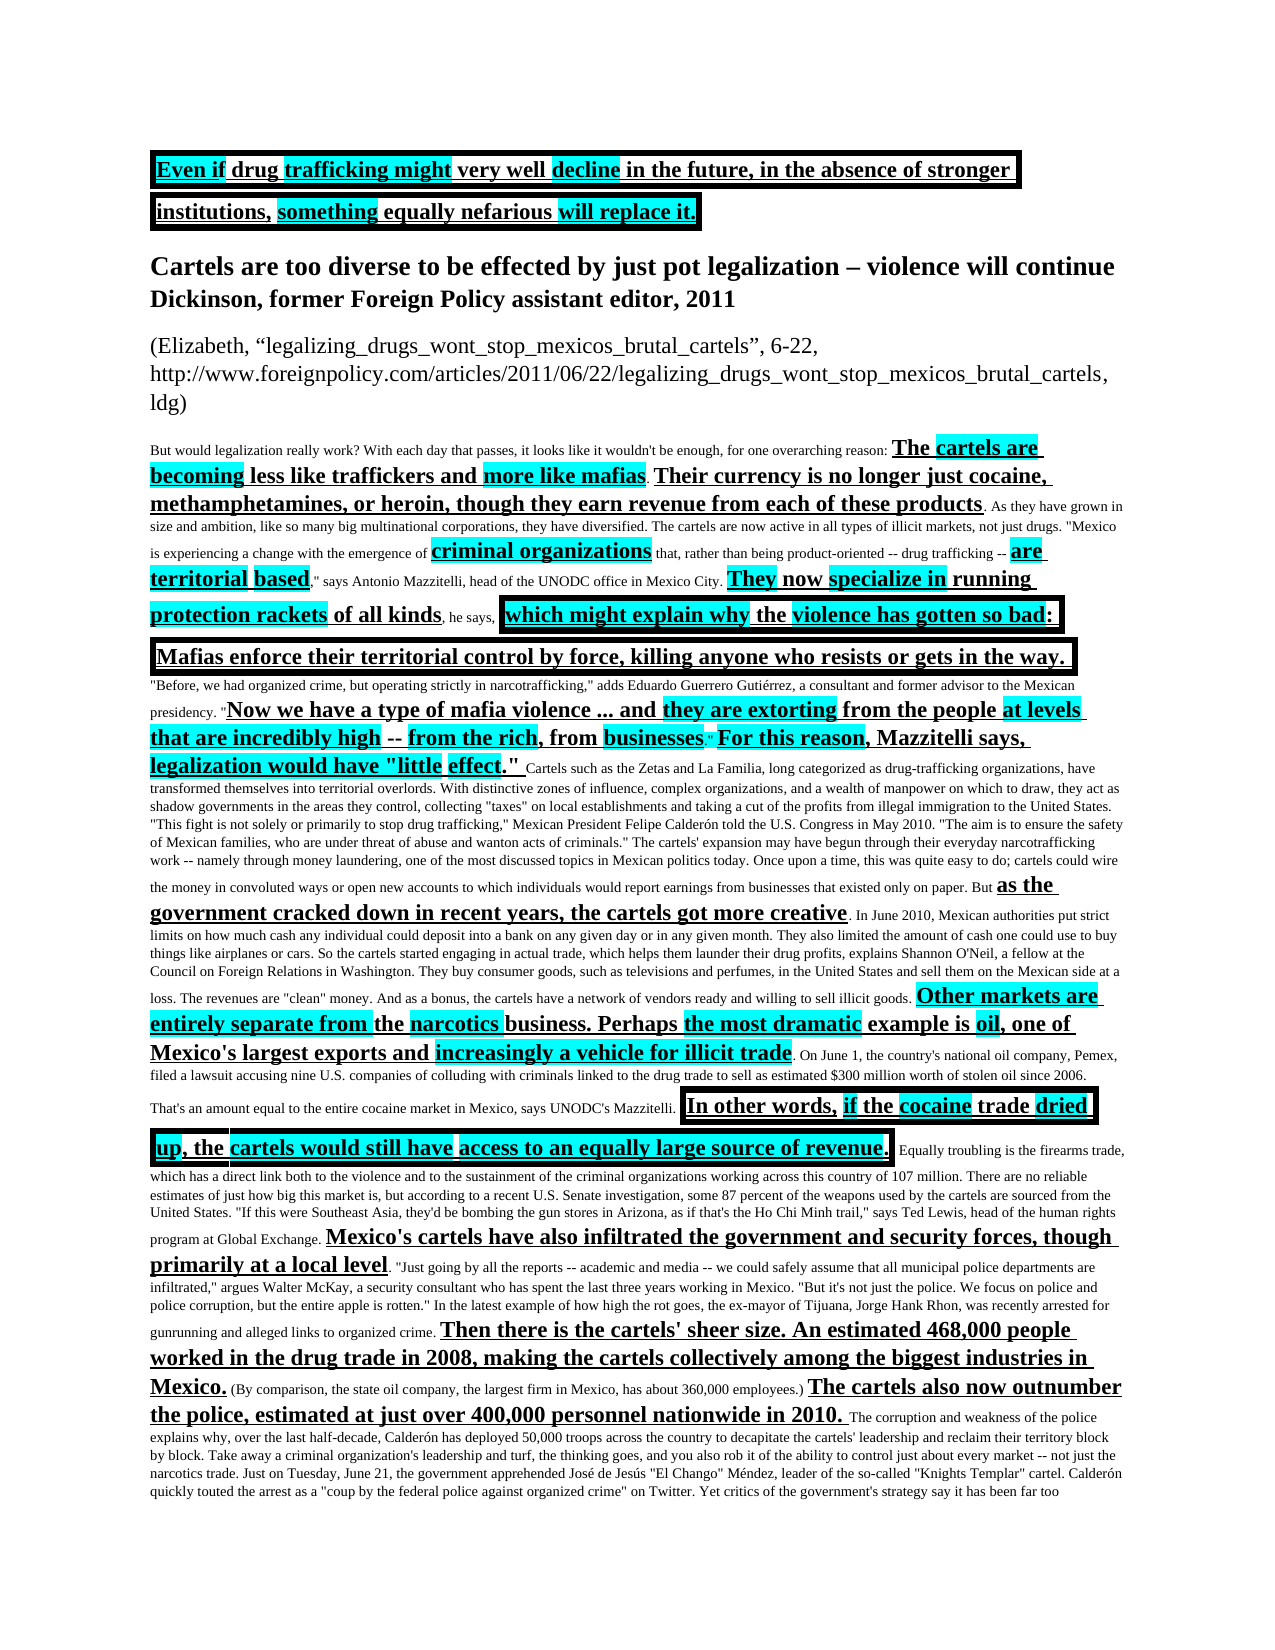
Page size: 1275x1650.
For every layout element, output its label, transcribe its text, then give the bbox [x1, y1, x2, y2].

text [150, 150, 1125, 231]
text Dickinson, former Foreign Policy assistant editor, 2011 [150, 284, 1125, 313]
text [150, 434, 1125, 1500]
text (Elizabeth, “legalizing_drugs_wont_stop_mexicos_brutal_cartels”, 6-22, http://www.foreignpolicy.com/articles/2011/06/22/legalizing_drugs_wont_stop_mexicos_brutal_cartels, ldg) [150, 332, 1125, 415]
subtitle Cartels are too diverse to be effected by just pot legalization – violence will continue [150, 250, 1125, 282]
